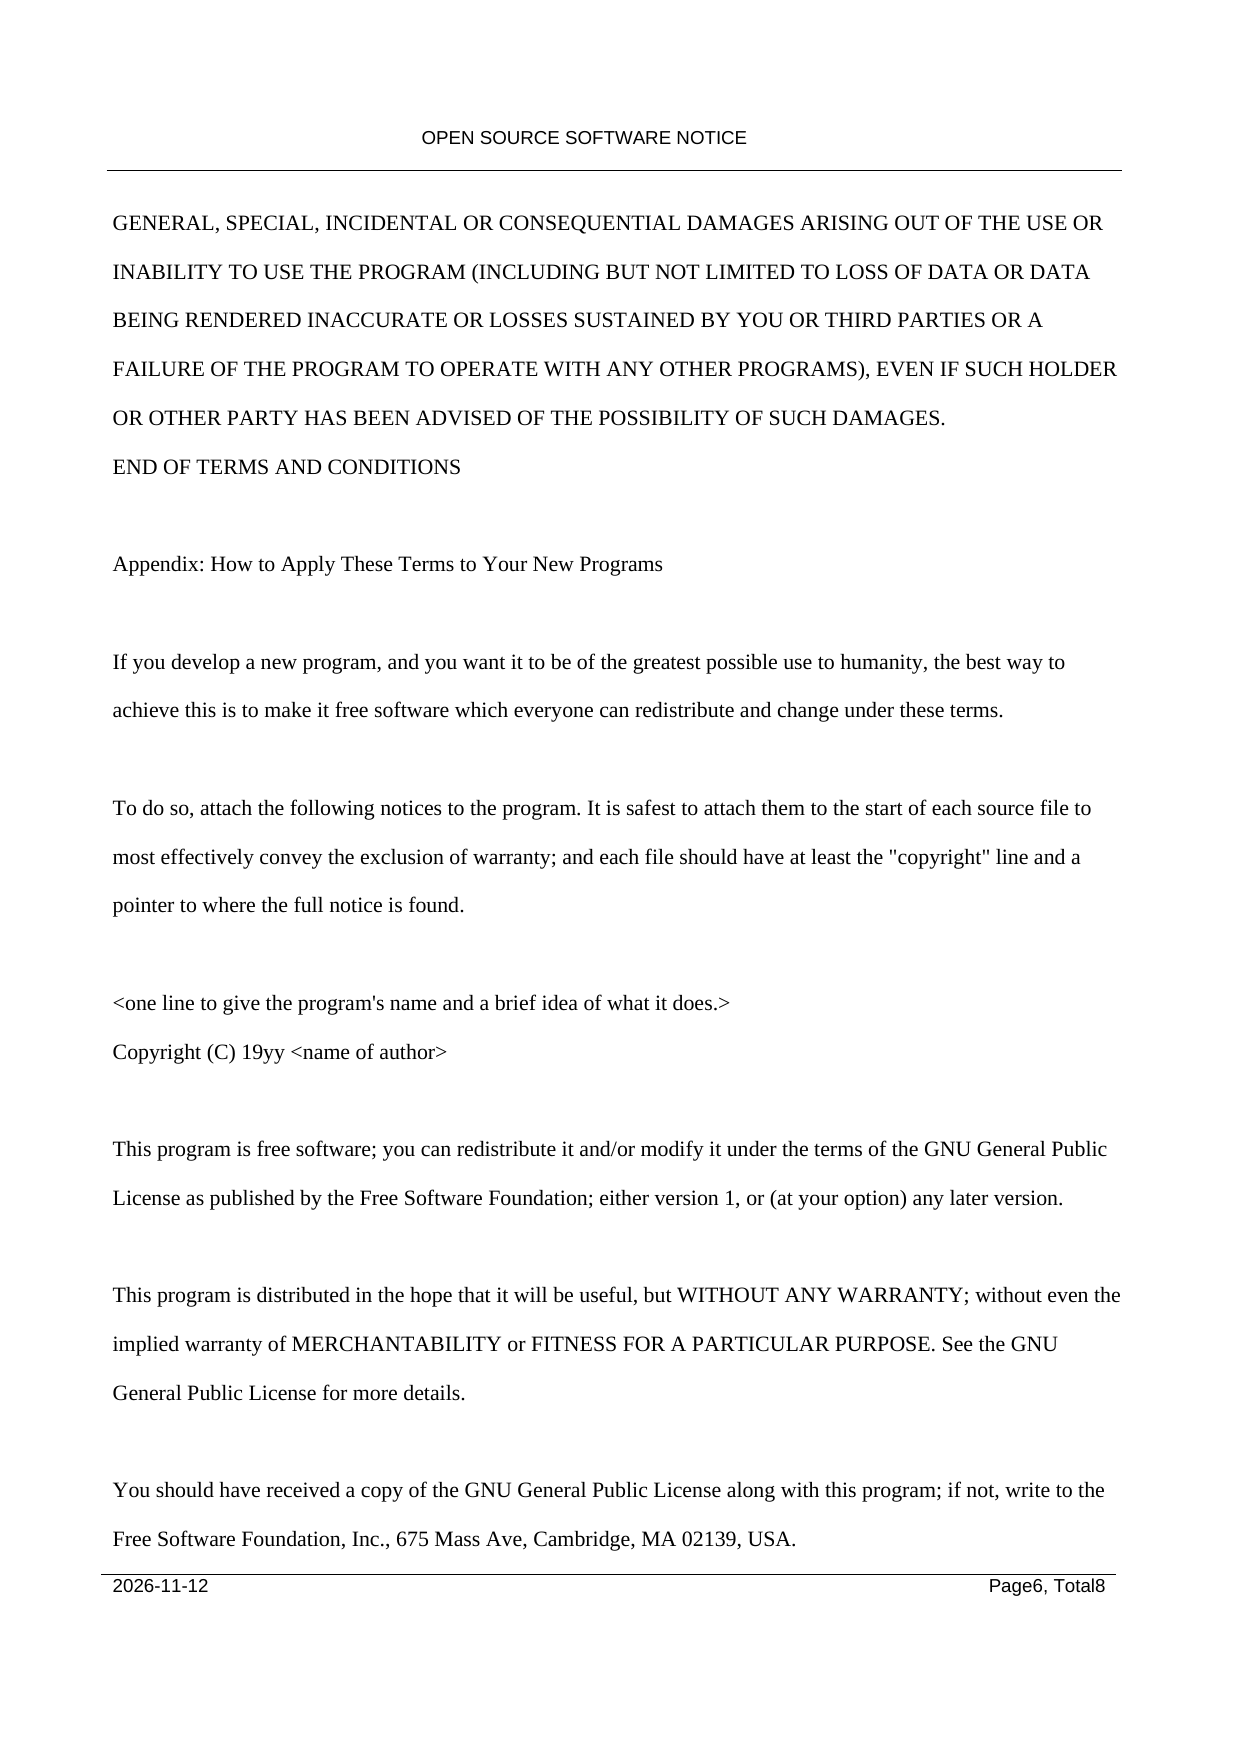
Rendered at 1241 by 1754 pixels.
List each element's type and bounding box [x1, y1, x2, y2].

text [112, 206, 1128, 1555]
